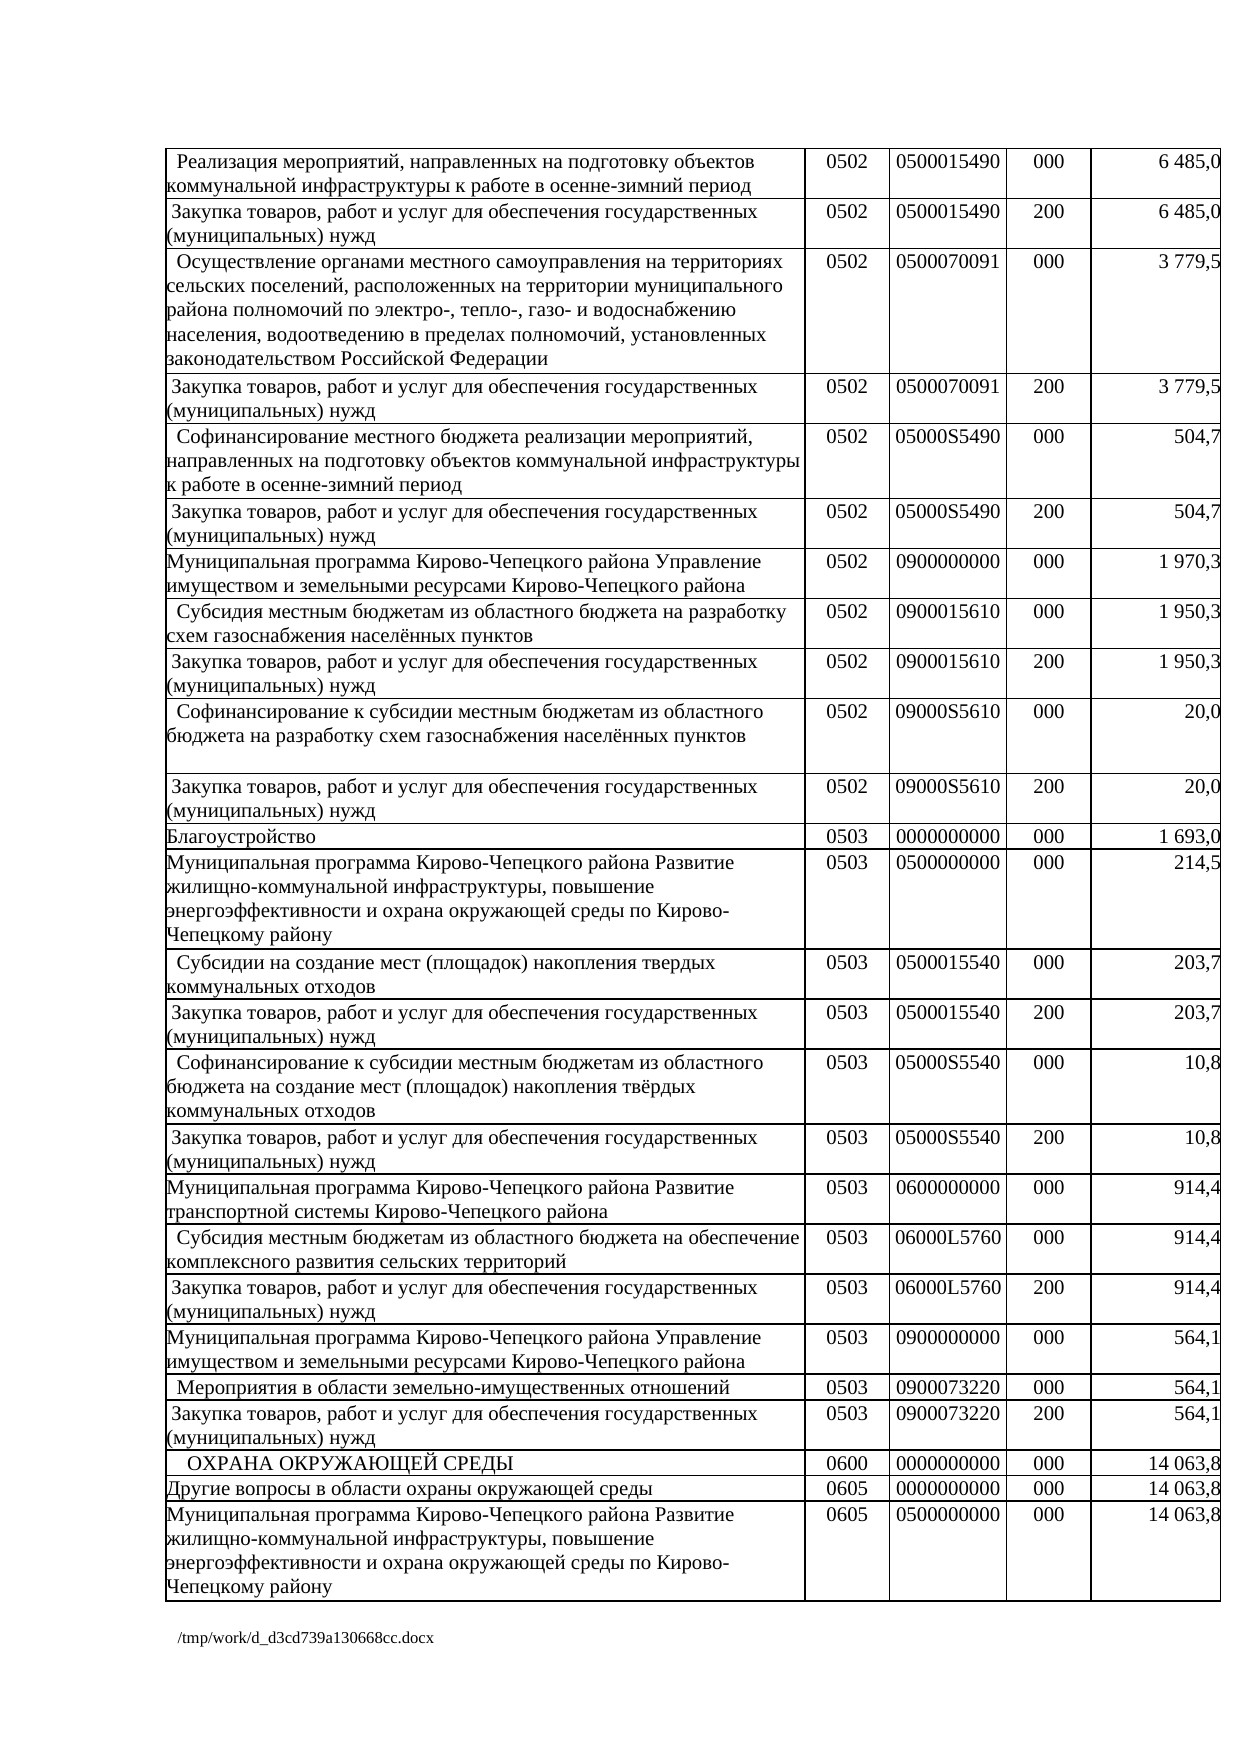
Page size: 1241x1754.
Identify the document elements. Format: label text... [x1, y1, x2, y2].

table_cell 564,1 [1092, 1325, 1220, 1373]
table_cell Осуществление органами местного самоуправления на территориях сельских поселений, расположенных на территории муниципального района полномочий по электро-, тепло-, газо- и водоснабжению населения, водоотведению в пределах полномочий, установленных законодательством Российской Федерации [167, 249, 804, 373]
table_cell Субсидии на создание мест (площадок) накопления твердых коммунальных отходов [167, 950, 804, 998]
table_cell 0503 [806, 1401, 889, 1449]
table_cell 0500000000 [890, 1502, 1006, 1600]
table_cell 0500070091 [890, 374, 1006, 423]
table_cell 200 [1007, 774, 1090, 823]
table_cell 200 [1007, 1000, 1090, 1048]
table_cell 0500015540 [890, 950, 1006, 998]
table_cell Муниципальная программа Кирово-Чепецкого района Развитие жилищно-коммунальной инфраструктуры, повышение энергоэффективности и охрана окружающей среды по Кирово-Чепецкому району [167, 850, 804, 948]
table_cell 0503 [806, 1225, 889, 1273]
table_cell 0503 [806, 1325, 889, 1373]
table_cell 0502 [806, 774, 889, 823]
table_cell 1 950,3 [1092, 599, 1220, 648]
table_cell 0900015610 [890, 599, 1006, 648]
table_cell 0502 [806, 199, 889, 248]
table_cell 3 779,5 [1092, 374, 1220, 423]
table_cell 0900073220 [890, 1401, 1006, 1449]
table_cell 200 [1007, 1275, 1090, 1323]
table_cell Закупка товаров, работ и услуг для обеспечения государственных (муниципальных) нужд [167, 199, 804, 248]
table_cell Софинансирование к субсидии местным бюджетам из областного бюджета на создание мест (площадок) накопления твёрдых коммунальных отходов [167, 1050, 804, 1123]
table_cell 203,7 [1092, 1000, 1220, 1048]
table_cell 0600 [806, 1451, 889, 1474]
table_cell Муниципальная программа Кирово-Чепецкого района Развитие транспортной системы Кирово-Чепецкого района [167, 1175, 804, 1223]
table_cell Закупка товаров, работ и услуг для обеспечения государственных (муниципальных) нужд [167, 774, 804, 823]
table_cell 214,5 [1092, 850, 1220, 948]
table_cell 0503 [806, 850, 889, 948]
table_cell 0502 [806, 699, 889, 773]
table_cell 0502 [806, 374, 889, 423]
table_cell 09000S5610 [890, 699, 1006, 773]
table_cell 914,4 [1092, 1175, 1220, 1223]
table_cell Субсидия местным бюджетам из областного бюджета на обеспечение комплексного развития сельских территорий [167, 1225, 804, 1273]
table_cell 0900015610 [890, 649, 1006, 698]
table_cell 200 [1007, 1125, 1090, 1173]
table_cell 000 [1007, 1375, 1090, 1399]
table_cell 564,1 [1092, 1375, 1220, 1399]
table_cell Закупка товаров, работ и услуг для обеспечения государственных (муниципальных) нужд [167, 1000, 804, 1048]
table_cell Закупка товаров, работ и услуг для обеспечения государственных (муниципальных) нужд [167, 1275, 804, 1323]
table_cell 000 [1007, 950, 1090, 998]
table_cell Мероприятия в области земельно-имущественных отношений [167, 1375, 804, 1399]
table_cell 6 485,0 [1092, 199, 1220, 248]
table_cell Субсидия местным бюджетам из областного бюджета на разработку схем газоснабжения населённых пунктов [167, 599, 804, 648]
table_cell 000 [1007, 1325, 1090, 1373]
table_cell 0502 [806, 649, 889, 698]
table_cell 0503 [806, 1050, 889, 1123]
table_cell 0503 [806, 1375, 889, 1399]
table_cell 000 [1007, 850, 1090, 948]
table_cell Другие вопросы в области охраны окружающей среды [167, 1476, 804, 1500]
table_cell 09000S5610 [890, 774, 1006, 823]
table_cell 0502 [806, 549, 889, 598]
table_cell 0500070091 [890, 249, 1006, 373]
table_cell 000 [1007, 149, 1090, 198]
table_cell 14 063,8 [1092, 1502, 1220, 1600]
table_cell 05000S5540 [890, 1125, 1006, 1173]
table_cell 000 [1007, 599, 1090, 648]
table_cell 000 [1007, 549, 1090, 598]
table_cell 564,1 [1092, 1401, 1220, 1449]
table_cell 000 [1007, 249, 1090, 373]
table_cell 0605 [806, 1476, 889, 1500]
table_cell Закупка товаров, работ и услуг для обеспечения государственных (муниципальных) нужд [167, 1401, 804, 1449]
table_cell 200 [1007, 199, 1090, 248]
table_cell 0503 [806, 950, 889, 998]
table_cell 203,7 [1092, 950, 1220, 998]
table_cell 20,0 [1092, 774, 1220, 823]
table_cell 14 063,8 [1092, 1451, 1220, 1474]
table_cell 0000000000 [890, 824, 1006, 848]
table_cell 05000S5490 [890, 424, 1006, 498]
table_cell 10,8 [1092, 1125, 1220, 1173]
table_cell 0500015490 [890, 149, 1006, 198]
table_cell 0000000000 [890, 1476, 1006, 1500]
table_cell 0502 [806, 424, 889, 498]
table_cell 000 [1007, 1225, 1090, 1273]
table_cell Муниципальная программа Кирово-Чепецкого района Управление имуществом и земельными ресурсами Кирово-Чепецкого района [167, 549, 804, 598]
table_cell 000 [1007, 1502, 1090, 1600]
table_cell ОХРАНА ОКРУЖАЮЩЕЙ СРЕДЫ [167, 1451, 804, 1474]
table_cell Закупка товаров, работ и услуг для обеспечения государственных (муниципальных) нужд [167, 1125, 804, 1173]
table_cell 000 [1007, 1451, 1090, 1474]
table_cell 0900000000 [890, 1325, 1006, 1373]
table_cell 0503 [806, 1275, 889, 1323]
table_cell 0503 [806, 1125, 889, 1173]
table_cell Закупка товаров, работ и услуг для обеспечения государственных (муниципальных) нужд [167, 649, 804, 698]
table_cell 200 [1007, 374, 1090, 423]
table_cell 0503 [806, 1000, 889, 1048]
table_cell Софинансирование к субсидии местным бюджетам из областного бюджета на разработку схем газоснабжения населённых пунктов [167, 699, 804, 773]
table_cell 0605 [806, 1502, 889, 1600]
table_cell 0500000000 [890, 850, 1006, 948]
table_cell 200 [1007, 1401, 1090, 1449]
table_cell 10,8 [1092, 1050, 1220, 1123]
table_cell Закупка товаров, работ и услуг для обеспечения государственных (муниципальных) нужд [167, 374, 804, 423]
table_cell 0502 [806, 149, 889, 198]
table_cell 05000S5540 [890, 1050, 1006, 1123]
table_cell 000 [1007, 824, 1090, 848]
table_cell 1 693,0 [1092, 824, 1220, 848]
table_cell 0600000000 [890, 1175, 1006, 1223]
table_cell 6 485,0 [1092, 149, 1220, 198]
table_cell Софинансирование местного бюджета реализации мероприятий, направленных на подготовку объектов коммунальной инфраструктуры к работе в осенне-зимний период [167, 424, 804, 498]
table_cell 000 [1007, 424, 1090, 498]
table_cell 0000000000 [890, 1451, 1006, 1474]
table_cell 0503 [806, 824, 889, 848]
table_cell 20,0 [1092, 699, 1220, 773]
table_cell Закупка товаров, работ и услуг для обеспечения государственных (муниципальных) нужд [167, 499, 804, 548]
table_cell Муниципальная программа Кирово-Чепецкого района Развитие жилищно-коммунальной инфраструктуры, повышение энергоэффективности и охрана окружающей среды по Кирово-Чепецкому району [167, 1502, 804, 1600]
table_cell 0900073220 [890, 1375, 1006, 1399]
table_cell 914,4 [1092, 1225, 1220, 1273]
table_cell 06000L5760 [890, 1275, 1006, 1323]
table_cell 0900000000 [890, 549, 1006, 598]
table_cell 200 [1007, 649, 1090, 698]
table_cell 504,7 [1092, 499, 1220, 548]
table_cell 3 779,5 [1092, 249, 1220, 373]
table_cell 05000S5490 [890, 499, 1006, 548]
table_cell 000 [1007, 1476, 1090, 1500]
table_cell 0500015490 [890, 199, 1006, 248]
table_cell 0502 [806, 599, 889, 648]
table_cell 1 950,3 [1092, 649, 1220, 698]
table_cell 000 [1007, 699, 1090, 773]
table_cell 14 063,8 [1092, 1476, 1220, 1500]
table_cell 000 [1007, 1050, 1090, 1123]
table_cell 0503 [806, 1175, 889, 1223]
table_cell 914,4 [1092, 1275, 1220, 1323]
table_cell 0502 [806, 249, 889, 373]
table_cell Муниципальная программа Кирово-Чепецкого района Управление имуществом и земельными ресурсами Кирово-Чепецкого района [167, 1325, 804, 1373]
table_cell 200 [1007, 499, 1090, 548]
table_cell 0502 [806, 499, 889, 548]
table_cell Благоустройство [167, 824, 804, 848]
table_cell 000 [1007, 1175, 1090, 1223]
table_cell 0500015540 [890, 1000, 1006, 1048]
table_cell 06000L5760 [890, 1225, 1006, 1273]
table_cell Реализация мероприятий, направленных на подготовку объектов коммунальной инфраструктуры к работе в осенне-зимний период [167, 149, 804, 198]
table_cell 1 970,3 [1092, 549, 1220, 598]
table_cell 504,7 [1092, 424, 1220, 498]
